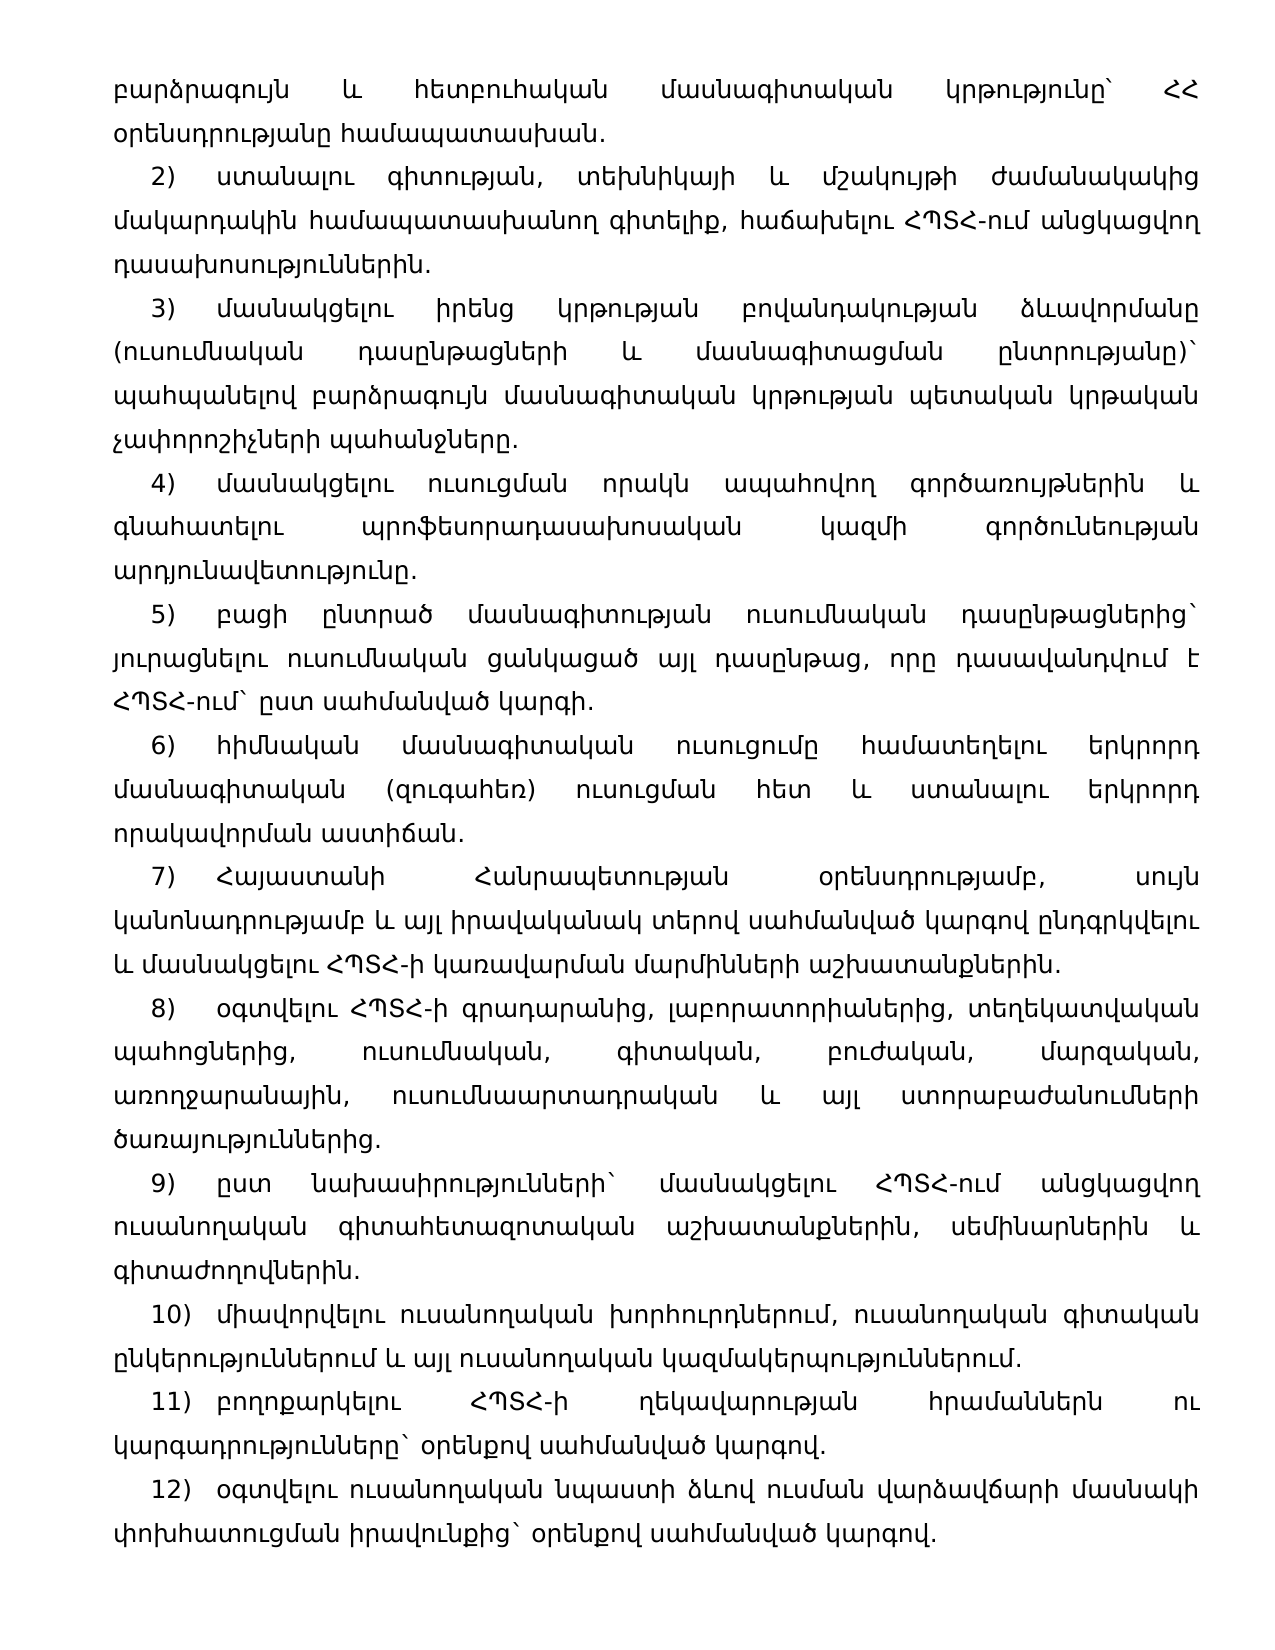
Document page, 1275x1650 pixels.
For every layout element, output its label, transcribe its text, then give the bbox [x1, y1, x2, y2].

list ստանալու գիտության, տեխնիկայի և մշակույթի ժամանակակից մակարդակին համապատասխանող գիտելիք, հաճախելու ՀՊՏՀ-ում անցկացվող դասախոսություններին. [113, 162, 1200, 279]
list բացի ընտրած մասնագիտության ուսումնական դասընթացներից` յուրացնելու ուսումնական ցանկացած այլ դասընթաց, որը դասավանդվում է ՀՊՏՀ-ում` ըստ սահմանված կարգի. [113, 600, 1200, 717]
list մասնակցելու ուսուցման որակն ապահովող գործառույթներին և գնահատելու պրոֆեսորադասախոսական կազմի գործունեության արդյունավետությունը. [113, 469, 1200, 585]
list հիմնական մասնագիտական ուսուցումը համատեղելու երկրորդ մասնագիտական (զուգահեռ) ուսուցման հետ և ստանալու երկրորդ որակավորման աստիճան. [113, 731, 1200, 848]
list օգտվելու ՀՊՏՀ-ի գրադարանից, լաբորատորիաներից, տեղեկատվական պահոցներից, ուսումնական, գիտական, բուժական, մարզական, առողջարանային, ուսումնաարտադրական և այլ ստորաբաժանումների ծառայություններից. [113, 994, 1200, 1154]
list օգտվելու ուսանողական նպաստի ձևով ուսման վարձավճարի մասնակի փոխհատուցման իրավունքից` օրենքով սահմանված կարգով. [113, 1475, 1200, 1548]
list բողոքարկելու ՀՊՏՀ-ի ղեկավարության հրամաններն ու կարգադրությունները` օրենքով սահմանված կարգով. [113, 1387, 1200, 1460]
list ըստ նախասիրությունների` մասնակցելու ՀՊՏՀ-ում անցկացվող ուսանողական գիտահետազոտական աշխատանքներին, սեմինարներին և գիտաժողովներին. [113, 1169, 1200, 1285]
list Հայաստանի Հանրապետության օրենսդրությամբ, սույն կանոնադրությամբ և այլ իրավականակ տերով սահմանված կարգով ընդգրկվելու և մասնակցելու ՀՊՏՀ-ի կառավարման մարմինների աշխատանքներին. [113, 862, 1200, 979]
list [113, 75, 1200, 148]
list մասնակցելու իրենց կրթության բովանդակության ձևավորմանը (ուսումնական դասընթացների և մասնագիտացման ընտրությանը)` պահպանելով բարձրագույն մասնագիտական կրթության պետական կրթական չափորոշիչների պահանջները. [113, 294, 1200, 454]
list միավորվելու ուսանողական խորհուրդներում, ուսանողական գիտական ընկերություններում և այլ ուսանողական կազմակերպություններում. [113, 1300, 1200, 1373]
